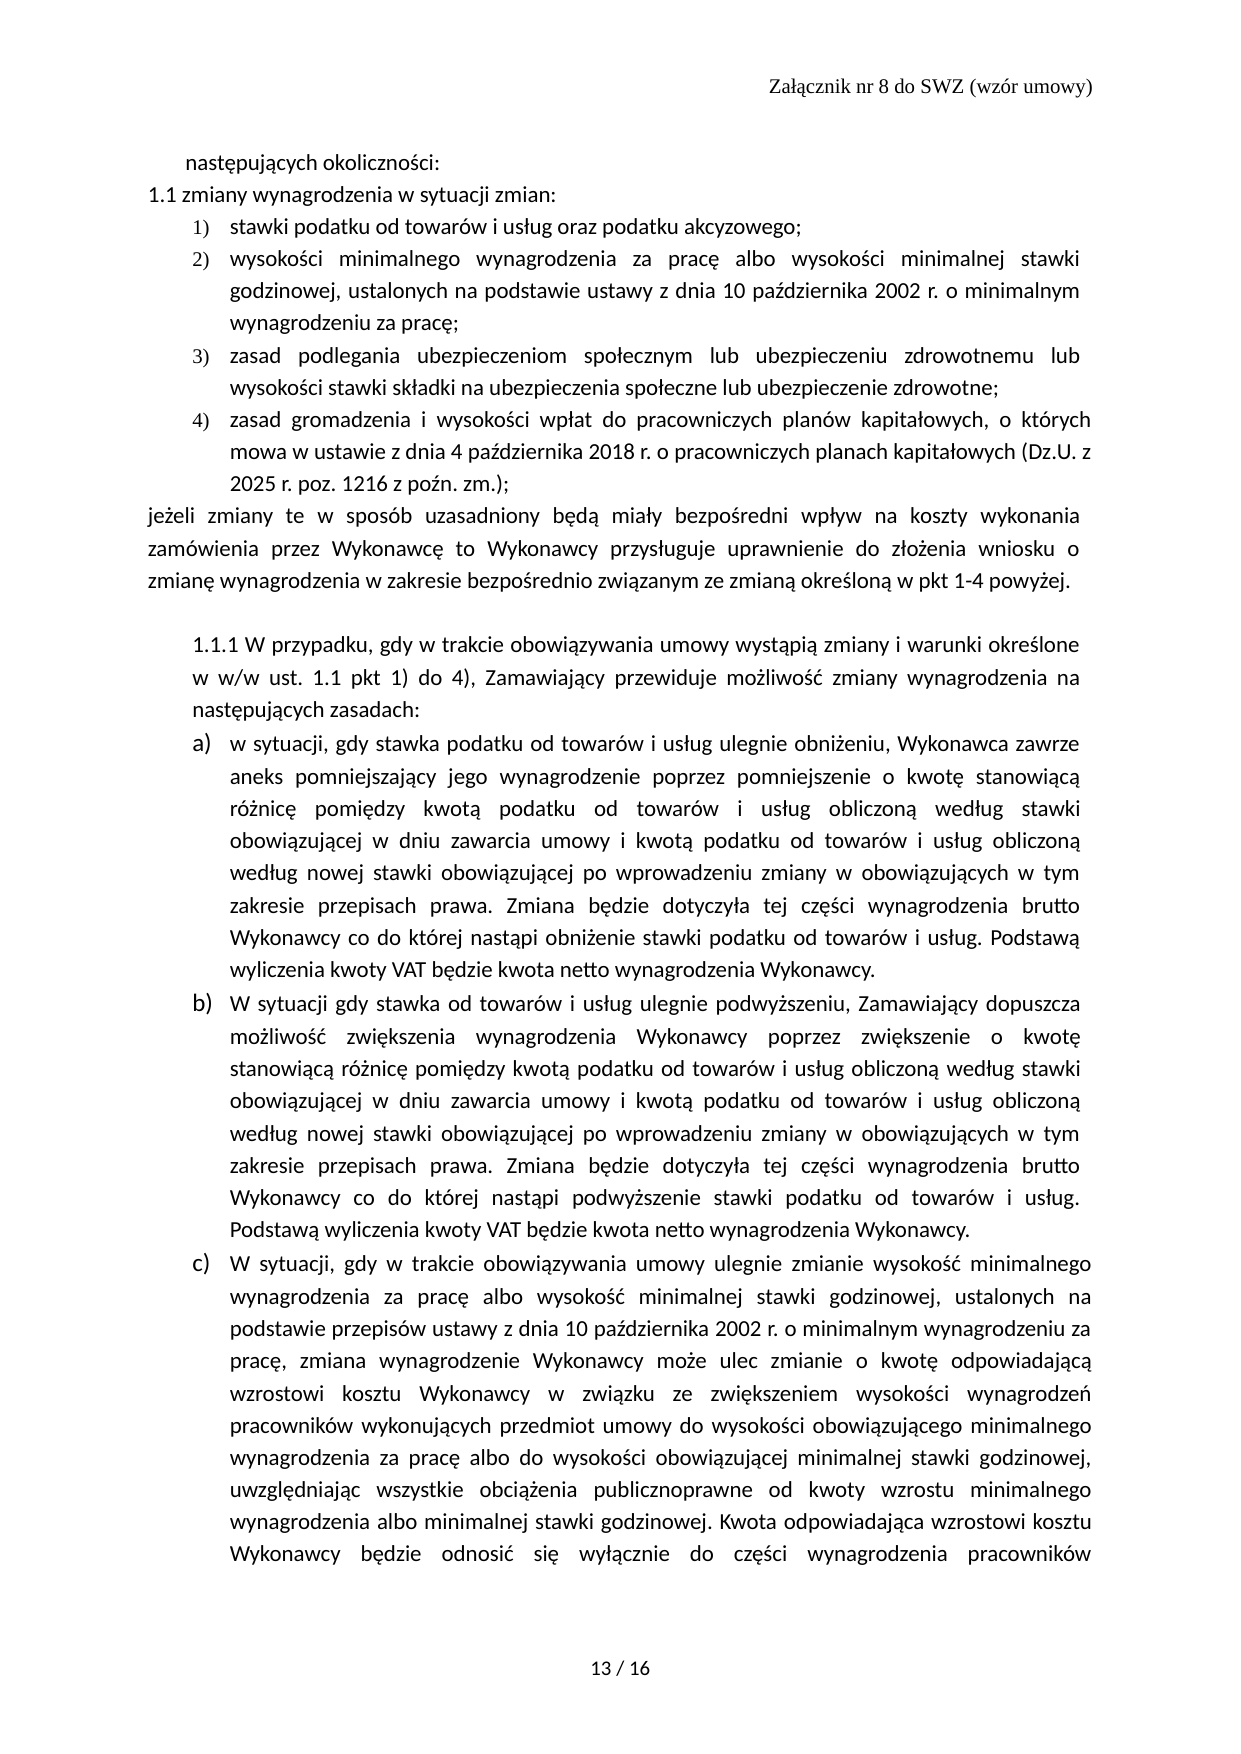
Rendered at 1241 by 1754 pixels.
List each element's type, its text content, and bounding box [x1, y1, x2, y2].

list zasad gromadzenia i wysokości wpłat do pracowniczych planów kapitałowych, o których mowa w ustawie z dnia 4 października 2018 r. o pracowniczych planach kapitałowych (Dz.U. z 2025 r. poz. 1216 z poźn. zm.); [192, 405, 1093, 497]
list stawki podatku od towarów i usług oraz podatku akcyzowego; [192, 212, 1081, 240]
list W sytuacji gdy stawka od towarów i usług ulegnie podwyższeniu, Zamawiający dopuszcza możliwość zwiększenia wynagrodzenia Wykonawcy poprzez zwiększenie o kwotę stanowiącą różnicę pomiędzy kwotą podatku od towarów i usług obliczoną według stawki obowiązującej w dniu zawarcia umowy i kwotą podatku od towarów i usług obliczoną według nowej stawki obowiązującej po wprowadzeniu zmiany w obowiązujących w tym zakresie przepisach prawa. Zmiana będzie dotyczyła tej części wynagrodzenia brutto Wykonawcy co do której nastąpi podwyższenie stawki podatku od towarów i usług. Podstawą wyliczenia kwoty VAT będzie kwota netto wynagrodzenia Wykonawcy. [192, 987, 1082, 1243]
text jeżeli zmiany te w sposób uzasadniony będą miały bezpośredni wpływ na koszty wykonania zamówienia przez Wykonawcę to Wykonawcy przysługuje uprawnienie do złożenia wniosku o zmianę wynagrodzenia w zakresie bezpośrednio związanym ze zmianą określoną w pkt 1-4 powyżej. [148, 502, 1081, 594]
list w sytuacji, gdy stawka podatku od towarów i usług ulegnie obniżeniu, Wykonawca zawrze aneks pomniejszający jego wynagrodzenie poprzez pomniejszenie o kwotę stanowiącą różnicę pomiędzy kwotą podatku od towarów i usług obliczoną według stawki obowiązującej w dniu zawarcia umowy i kwotą podatku od towarów i usług obliczoną według nowej stawki obowiązującej po wprowadzeniu zmiany w obowiązujących w tym zakresie przepisach prawa. Zmiana będzie dotyczyła tej części wynagrodzenia brutto Wykonawcy co do której nastąpi obniżenie stawki podatku od towarów i usług. Podstawą wyliczenia kwoty VAT będzie kwota netto wynagrodzenia Wykonawcy. [192, 727, 1082, 983]
text 1.1.1 W przypadku, gdy w trakcie obowiązywania umowy wystąpią zmiany i warunki określone w w/w ust. 1.1 pkt 1) do 4), Zamawiający przewiduje możliwość zmiany wynagrodzenia na następujących zasadach: [192, 631, 1082, 723]
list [192, 1247, 1093, 1568]
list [148, 148, 1081, 176]
list wysokości minimalnego wynagrodzenia za pracę albo wysokości minimalnej stawki godzinowej, ustalonych na podstawie ustawy z dnia 10 października 2002 r. o minimalnym wynagrodzeniu za pracę; [192, 244, 1081, 337]
list zasad podlegania ubezpieczeniom społecznym lub ubezpieczeniu zdrowotnemu lub wysokości stawki składki na ubezpieczenia społeczne lub ubezpieczenie zdrowotne; [192, 341, 1081, 401]
text 1.1 zmiany wynagrodzenia w sytuacji zmian: [148, 180, 1081, 208]
